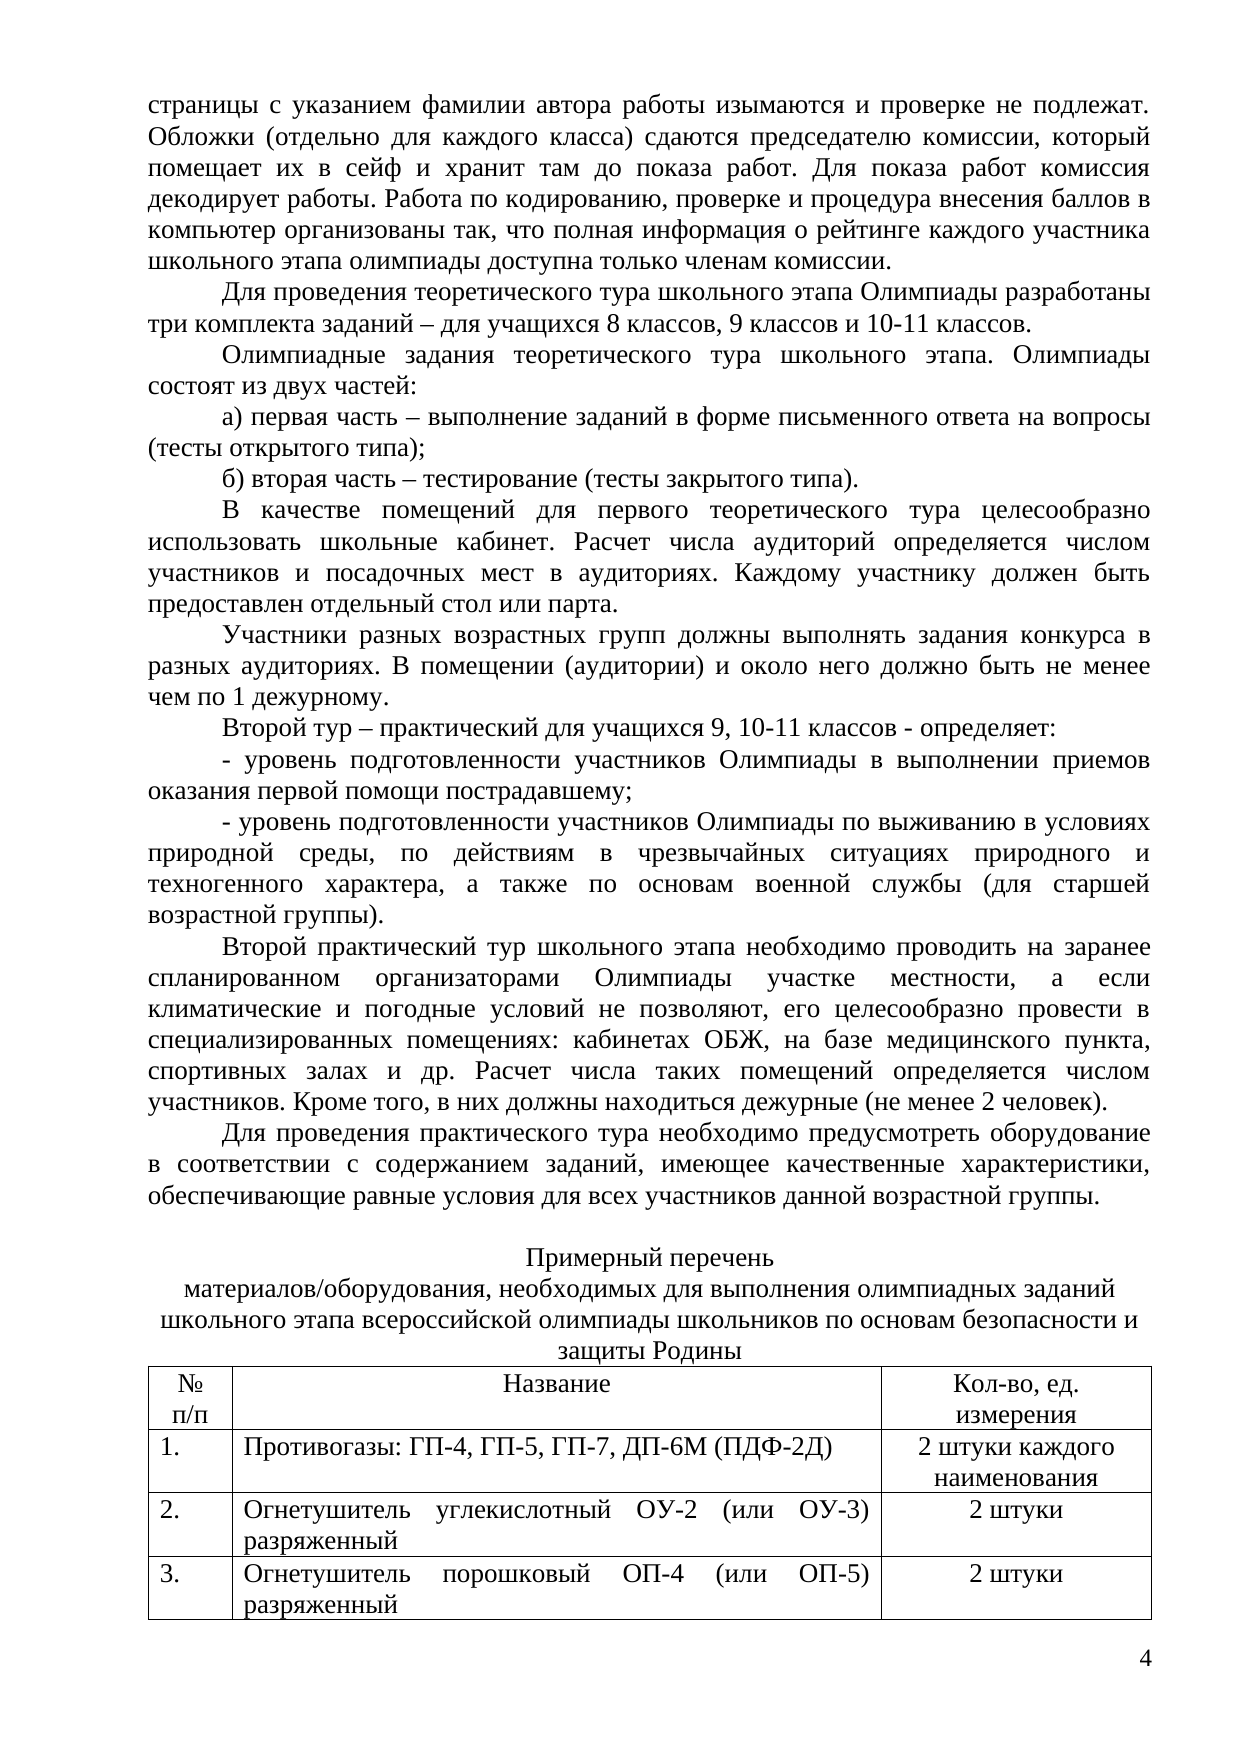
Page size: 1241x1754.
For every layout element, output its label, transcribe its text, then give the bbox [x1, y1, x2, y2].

table_cell 2 штуки [882, 1493, 1151, 1556]
text а) первая часть – выполнение заданий в форме письменного ответа на вопросы (тесты открытого типа); [148, 400, 1152, 462]
text материалов/оборудования, необходимых для выполнения олимпиадных заданий школьного этапа всероссийской олимпиады школьников по основам безопасности и защиты Родины [148, 1272, 1152, 1366]
text - уровень подготовленности участников Олимпиады по выживанию в условиях природной среды, по действиям в чрезвычайных ситуациях природного и техногенного характера, а также по основам военной службы (для старшей возрастной группы). [148, 805, 1152, 929]
table_cell 2 штуки каждого наименования [882, 1430, 1151, 1492]
text Второй тур – практический для учащихся 9, 10-11 классов - определяет: [148, 712, 1152, 743]
table_cell 2 штуки [882, 1557, 1151, 1619]
text Второй практический тур школьного этапа необходимо проводить на заранее спланированном организаторами Олимпиады участке местности, а если климатические и погодные условий не позволяют, его целесообразно провести в специализированных помещениях: кабинетах ОБЖ, на базе медицинского пункта, спортивных залах и др. Расчет числа таких помещений определяется числом участников. Кроме того, в них должны находиться дежурные (не менее 2 человек). [148, 929, 1152, 1116]
table_cell 2. [149, 1493, 232, 1556]
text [148, 89, 1152, 276]
text Для проведения теоретического тура школьного этапа Олимпиады разработаны три комплекта заданий – для учащихся 8 классов, 9 классов и 10-11 классов. [148, 276, 1152, 338]
text - уровень подготовленности участников Олимпиады в выполнении приемов оказания первой помощи пострадавшему; [148, 743, 1152, 805]
table_cell Противогазы: ГП-4, ГП-5, ГП-7, ДП-6М (ПДФ-2Д) [233, 1430, 881, 1492]
text Примерный перечень [148, 1241, 1152, 1272]
table_cell 3. [149, 1557, 232, 1619]
table_header Название [233, 1367, 881, 1429]
text Участники разных возрастных групп должны выполнять задания конкурса в разных аудиториях. В помещении (аудитории) и около него должно быть не менее чем по 1 дежурному. [148, 618, 1152, 712]
table_cell Огнетушитель углекислотный ОУ-2 (или ОУ-3) разряженный [233, 1493, 881, 1556]
table_header № п/п [149, 1367, 232, 1429]
table_header Кол-во, ед. измерения [882, 1367, 1151, 1429]
text б) вторая часть – тестирование (тесты закрытого типа). [148, 462, 1152, 493]
text В качестве помещений для первого теоретического тура целесообразно использовать школьные кабинет. Расчет числа аудиторий определяется числом участников и посадочных мест в аудиториях. Каждому участнику должен быть предоставлен отдельный стол или парта. [148, 493, 1152, 618]
text Для проведения практического тура необходимо предусмотреть оборудование в соответствии с содержанием заданий, имеющее качественные характеристики, обеспечивающие равные условия для всех участников данной возрастной группы. [148, 1116, 1152, 1210]
table_cell 1. [149, 1430, 232, 1492]
text Олимпиадные задания теоретического тура школьного этапа. Олимпиады состоят из двух частей: [148, 338, 1152, 400]
table_cell Огнетушитель порошковый ОП-4 (или ОП-5) разряженный [233, 1557, 881, 1619]
